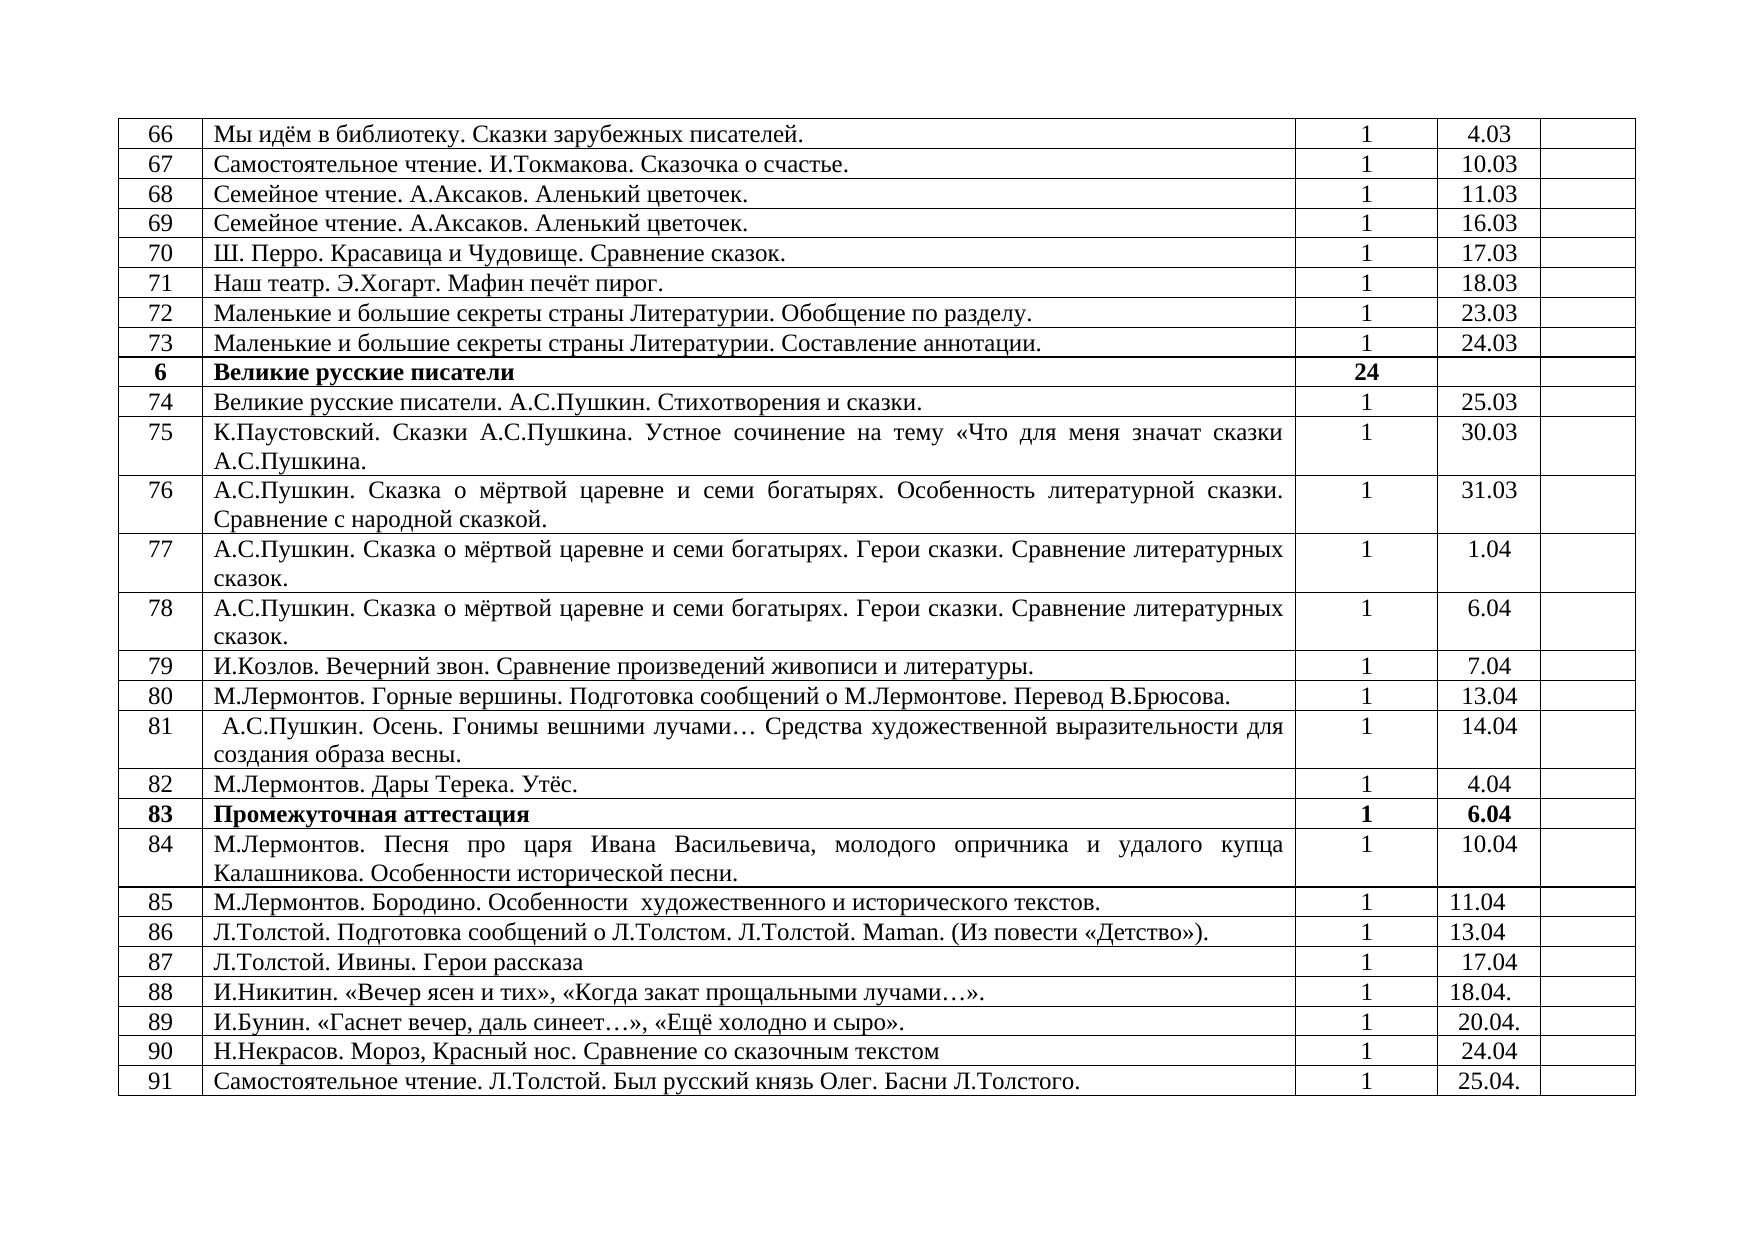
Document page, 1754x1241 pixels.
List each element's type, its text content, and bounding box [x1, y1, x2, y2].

table_cell [1541, 917, 1635, 946]
table_cell [1541, 977, 1635, 1006]
table_cell [1541, 387, 1635, 416]
table_cell 31.03 [1438, 476, 1540, 533]
table_cell 20.04. [1438, 1007, 1540, 1035]
table_cell 1 [1296, 179, 1437, 207]
table_cell Великие русские писатели [203, 358, 1295, 386]
table_cell М.Лермонтов. Горные вершины. Подготовка сообщений о М.Лермонтове. Перевод В.Брюсова. [203, 681, 1295, 710]
table_cell 1 [1296, 1066, 1437, 1095]
table_cell 72 [119, 298, 202, 327]
table_cell 91 [119, 1066, 202, 1095]
table_cell 1 [1296, 1036, 1437, 1065]
table_cell 1 [1296, 651, 1437, 680]
table_cell [1541, 1066, 1635, 1095]
table_cell 1 [1296, 328, 1437, 356]
table_cell Л.Толстой. Ивины. Герои рассказа [203, 947, 1295, 976]
table_cell К.Паустовский. Сказки А.С.Пушкина. Устное сочинение на тему «Что для меня значат сказки А.С.Пушкина. [203, 417, 1295, 474]
table_cell 18.03 [1438, 268, 1540, 297]
table_cell 1 [1296, 149, 1437, 178]
table_cell 17.03 [1438, 238, 1540, 267]
table_cell [1541, 888, 1635, 916]
table_cell Семейное чтение. А.Аксаков. Аленький цветочек. [203, 179, 1295, 207]
table_cell 6.04 [1438, 799, 1540, 828]
table_cell И.Никитин. «Вечер ясен и тих», «Когда закат прощальными лучами…». [203, 977, 1295, 1006]
table_cell 86 [119, 917, 202, 946]
table_cell 1 [1296, 1007, 1437, 1035]
table_cell 6 [119, 358, 202, 386]
table_cell 71 [119, 268, 202, 297]
table_cell Маленькие и большие секреты страны Литературии. Составление аннотации. [203, 328, 1295, 356]
table_cell 30.03 [1438, 417, 1540, 474]
table_cell 1 [1296, 799, 1437, 828]
table_cell [1541, 328, 1635, 356]
table_cell [1541, 476, 1635, 533]
table_cell 1 [1296, 681, 1437, 710]
table_cell [1541, 799, 1635, 828]
table_cell Великие русские писатели. А.С.Пушкин. Стихотворения и сказки. [203, 387, 1295, 416]
table_cell 67 [119, 149, 202, 178]
table_cell 4.03 [1438, 119, 1540, 148]
table_cell 88 [119, 977, 202, 1006]
table_cell [1541, 681, 1635, 710]
table_cell [1541, 179, 1635, 207]
table_cell 1 [1296, 917, 1437, 946]
table_cell Самостоятельное чтение. Л.Толстой. Был русский князь Олег. Басни Л.Толстого. [203, 1066, 1295, 1095]
table_cell 7.04 [1438, 651, 1540, 680]
table_cell А.С.Пушкин. Сказка о мёртвой царевне и семи богатырях. Герои сказки. Сравнение литературных сказок. [203, 534, 1295, 592]
table_cell [1541, 298, 1635, 327]
table_cell 1 [1296, 947, 1437, 976]
table_cell [1541, 119, 1635, 148]
table_cell 4.04 [1438, 769, 1540, 798]
table_cell 1 [1296, 593, 1437, 650]
table_cell [1541, 149, 1635, 178]
table_cell 69 [119, 209, 202, 237]
table_cell 85 [119, 888, 202, 916]
table_cell [1541, 238, 1635, 267]
table_cell 84 [119, 829, 202, 886]
table_cell 1 [1296, 977, 1437, 1006]
table_cell А.С.Пушкин. Осень. Гонимы вешними лучами… Средства художественной выразительности для создания образа весны. [203, 711, 1295, 768]
table_cell 1 [1296, 829, 1437, 886]
table_cell 24.03 [1438, 328, 1540, 356]
table_cell 1 [1296, 238, 1437, 267]
table_cell И.Бунин. «Гаснет вечер, даль синеет…», «Ещё холодно и сыро». [203, 1007, 1295, 1035]
table_cell 17.04 [1438, 947, 1540, 976]
table_cell М.Лермонтов. Песня про царя Ивана Васильевича, молодого опричника и удалого купца Калашникова. Особенности исторической песни. [203, 829, 1295, 886]
table_cell [1541, 651, 1635, 680]
table_cell М.Лермонтов. Дары Терека. Утёс. [203, 769, 1295, 798]
table_cell 10.04 [1438, 829, 1540, 886]
table_cell Наш театр. Э.Хогарт. Мафин печёт пирог. [203, 268, 1295, 297]
table_cell [1541, 769, 1635, 798]
table_cell Маленькие и большие секреты страны Литературии. Обобщение по разделу. [203, 298, 1295, 327]
table_cell 1.04 [1438, 534, 1540, 592]
table_cell 83 [119, 799, 202, 828]
table_cell А.С.Пушкин. Сказка о мёртвой царевне и семи богатырях. Особенность литературной сказки. Сравнение с народной сказкой. [203, 476, 1295, 533]
table_cell А.С.Пушкин. Сказка о мёртвой царевне и семи богатырях. Герои сказки. Сравнение литературных сказок. [203, 593, 1295, 650]
table_cell 23.03 [1438, 298, 1540, 327]
table_cell 1 [1296, 387, 1437, 416]
table_cell 68 [119, 179, 202, 207]
table_cell Мы идём в библиотеку. Сказки зарубежных писателей. [203, 119, 1295, 148]
table_cell [1438, 358, 1540, 386]
table_cell Семейное чтение. А.Аксаков. Аленький цветочек. [203, 209, 1295, 237]
table_cell 1 [1296, 417, 1437, 474]
table_cell Промежуточная аттестация [203, 799, 1295, 828]
table_cell 25.04. [1438, 1066, 1540, 1095]
table_cell 6.04 [1438, 593, 1540, 650]
table_cell 77 [119, 534, 202, 592]
table_cell [1541, 358, 1635, 386]
table_cell 74 [119, 387, 202, 416]
table_cell 1 [1296, 476, 1437, 533]
table_cell 1 [1296, 209, 1437, 237]
table_cell 11.03 [1438, 179, 1540, 207]
table_cell 81 [119, 711, 202, 768]
table_cell И.Козлов. Вечерний звон. Сравнение произведений живописи и литературы. [203, 651, 1295, 680]
table_cell 90 [119, 1036, 202, 1065]
table_cell [1541, 1036, 1635, 1065]
table_cell 13.04 [1438, 681, 1540, 710]
table_cell 14.04 [1438, 711, 1540, 768]
table_cell 24 [1296, 358, 1437, 386]
table_cell 18.04. [1438, 977, 1540, 1006]
table_cell Л.Толстой. Подготовка сообщений о Л.Толстом. Л.Толстой. Maman. (Из повести «Детство»). [203, 917, 1295, 946]
table_cell 1 [1296, 298, 1437, 327]
table_cell 25.03 [1438, 387, 1540, 416]
table_cell 76 [119, 476, 202, 533]
table_cell 10.03 [1438, 149, 1540, 178]
table_cell 1 [1296, 711, 1437, 768]
table_cell 75 [119, 417, 202, 474]
table_cell 89 [119, 1007, 202, 1035]
table_cell [1541, 711, 1635, 768]
table_cell 70 [119, 238, 202, 267]
table_cell [1541, 593, 1635, 650]
table_cell 78 [119, 593, 202, 650]
table_cell [1541, 534, 1635, 592]
table_cell Ш. Перро. Красавица и Чудовище. Сравнение сказок. [203, 238, 1295, 267]
table_cell 24.04 [1438, 1036, 1540, 1065]
table_cell 79 [119, 651, 202, 680]
table_cell Н.Некрасов. Мороз, Красный нос. Сравнение со сказочным текстом [203, 1036, 1295, 1065]
table_cell [1541, 417, 1635, 474]
table_cell 1 [1296, 534, 1437, 592]
table_cell 73 [119, 328, 202, 356]
table_cell [1541, 209, 1635, 237]
table_cell 13.04 [1438, 917, 1540, 946]
table_cell [1541, 829, 1635, 886]
table_cell 1 [1296, 888, 1437, 916]
table_cell 66 [119, 119, 202, 148]
table_cell 1 [1296, 119, 1437, 148]
table_cell 82 [119, 769, 202, 798]
table_cell 1 [1296, 268, 1437, 297]
table_cell М.Лермонтов. Бородино. Особенности художественного и исторического текстов. [203, 888, 1295, 916]
table_cell 87 [119, 947, 202, 976]
table_cell [1541, 1007, 1635, 1035]
table_cell 16.03 [1438, 209, 1540, 237]
table_cell 1 [1296, 769, 1437, 798]
table_cell Самостоятельное чтение. И.Токмакова. Сказочка о счастье. [203, 149, 1295, 178]
table_cell [1541, 268, 1635, 297]
table_cell [1541, 947, 1635, 976]
table_cell 80 [119, 681, 202, 710]
table_cell 11.04 [1438, 888, 1540, 916]
